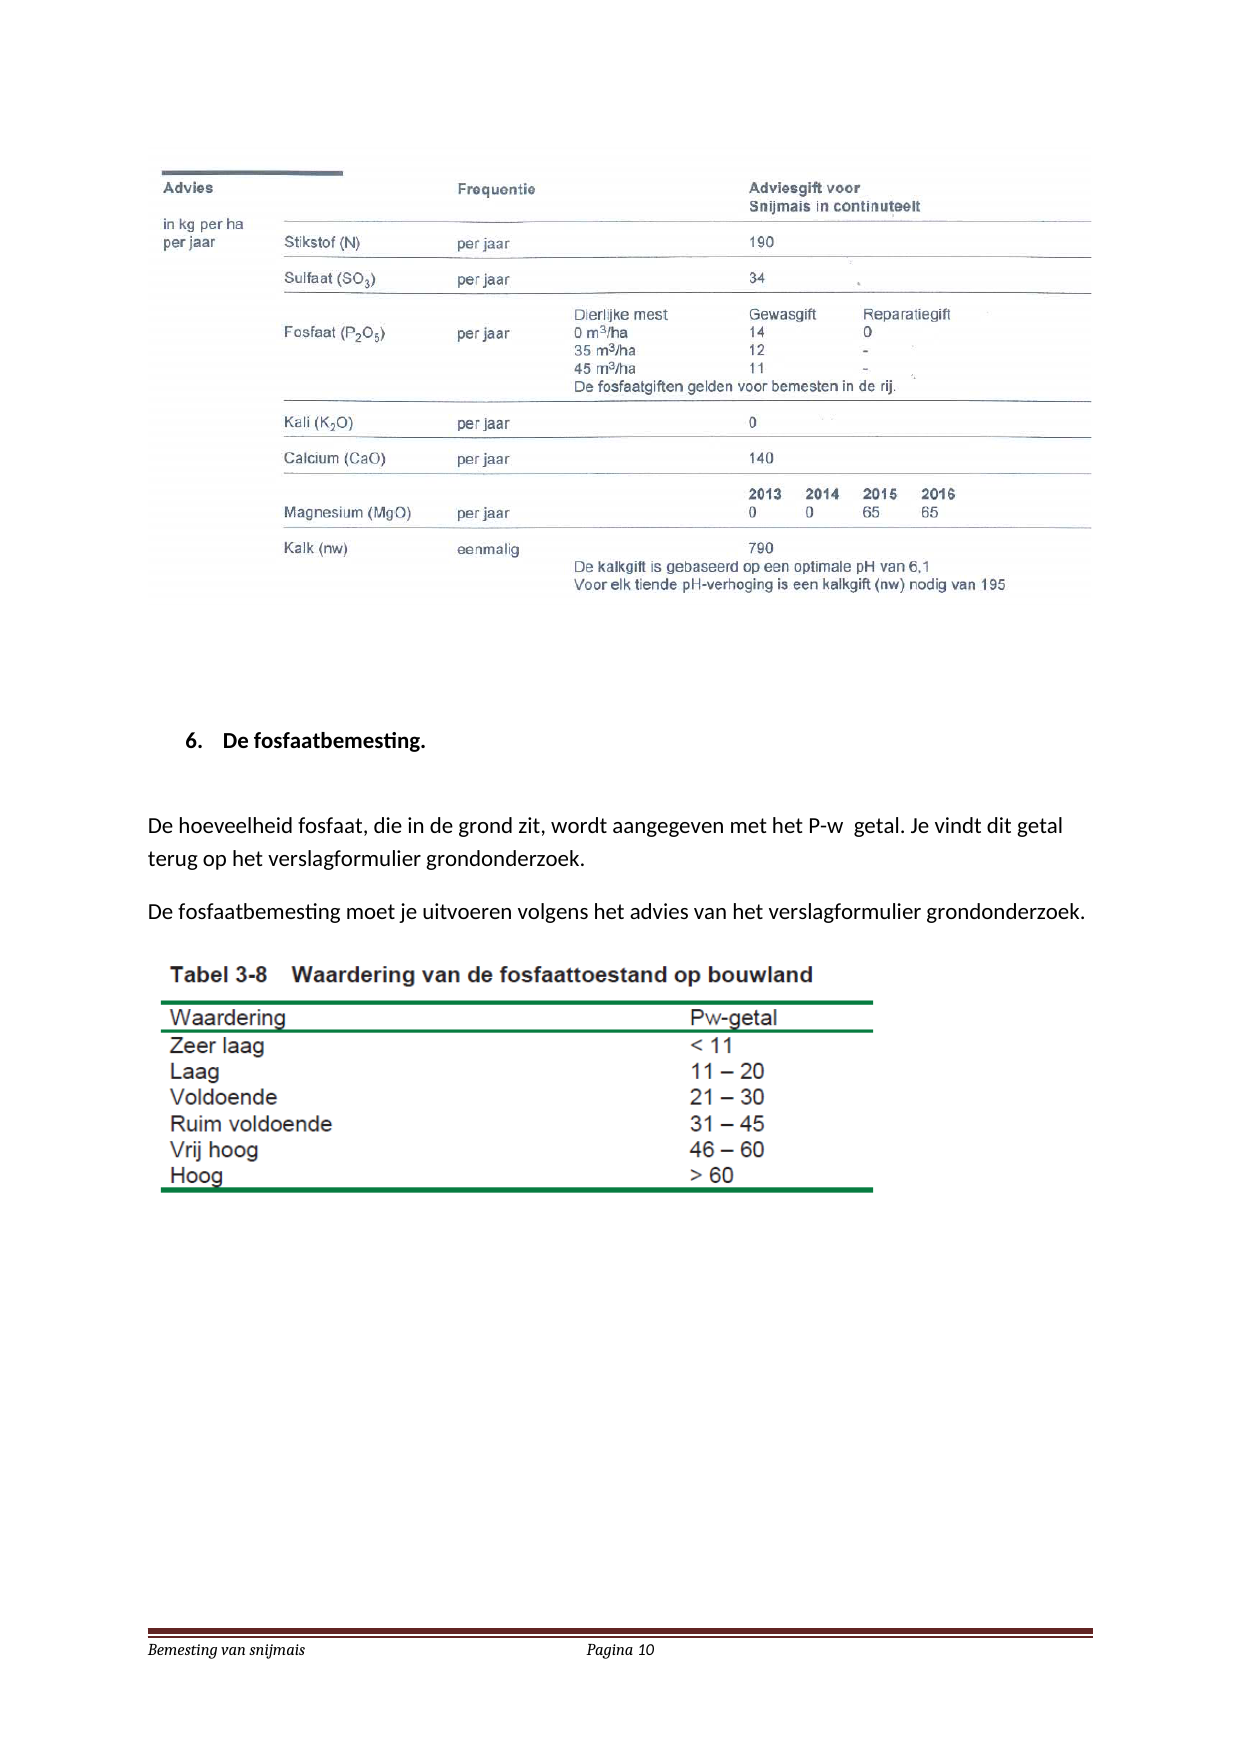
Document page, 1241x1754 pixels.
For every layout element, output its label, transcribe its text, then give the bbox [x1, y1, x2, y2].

text De fosfaatbemesting moet je uitvoeren volgens het advies van het verslagformulier grondonderzoek. [148, 897, 1093, 925]
list De fosfaatbemesting. [185, 726, 1093, 754]
text De hoeveelheid fosfaat, die in de grond zit, wordt aangegeven met het P-w getal. Je vindt dit getal terug op het verslagformulier grondonderzoek. [148, 812, 1093, 872]
picture [147, 950, 874, 1197]
picture [147, 147, 1092, 605]
